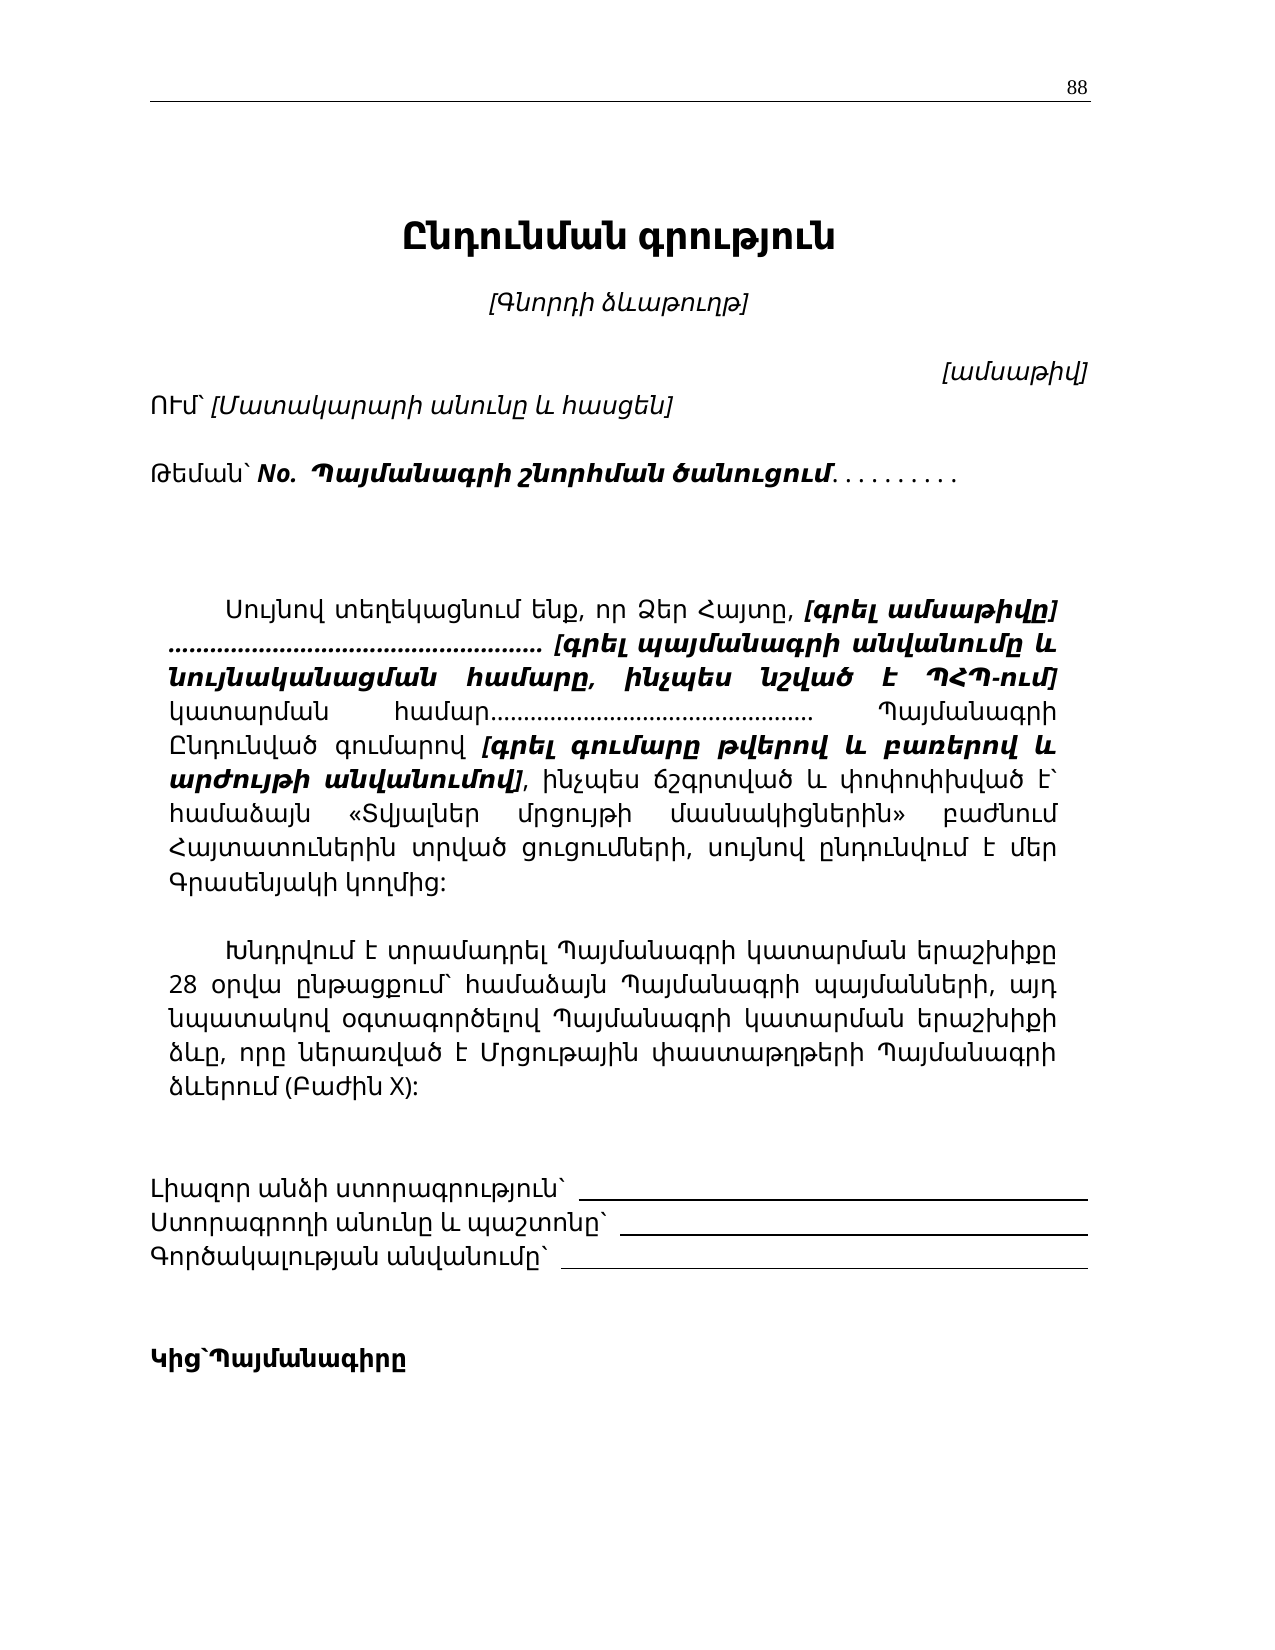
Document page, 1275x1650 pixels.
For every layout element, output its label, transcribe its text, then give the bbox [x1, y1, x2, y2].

text Գործակալության անվանումը` [150, 1239, 1087, 1273]
text ՈՒմ` [Մատակարարի անունը և հասցեն] [150, 387, 1087, 421]
text Խնդրվում է տրամադրել Պայմանագրի կատարման երաշխիքը 28 օրվա ընթացքում` համաձայն Պայմանագրի պայմանների, այդ նպատակով օգտագործելով Պայմանագրի կատարման երաշխիքի ձևը, որը ներառված է Մրցութային փաստաթղթերի Պայմանագրի ձևերում (Բաժին X): [169, 932, 1057, 1103]
text Կից`Պայմանագիրը [150, 1341, 1087, 1375]
text Ընդունման գրություն [150, 209, 1087, 260]
text [ամսաթիվ] [150, 353, 1087, 387]
text Լիազոր անձի ստորագրություն` [150, 1171, 1087, 1205]
text Ստորագրողի անունը և պաշտոնը` [150, 1205, 1087, 1239]
text [Գնորդի ձևաթուղթ] [150, 285, 1087, 319]
text Թեման` No. Պայմանագրի շնորհման ծանուցում. . . . . . . . . . [150, 455, 1057, 489]
text Սույնով տեղեկացնում ենք, որ Ձեր Հայտը, [գրել ամսաթիվը] ……………………………………………… [գրել պայմանագրի անվանումը և նույնականացման համարը, ինչպես նշված է ՊՀՊ-ում] կատարման համար…………..…………………………….. Պայմանագրի Ընդունված գումարով [գրել գումարը թվերով և բառերով և արժույթի անվանումով], ինչպես ճշգրտված և փոփոփխված է` համաձայն «Տվյալներ մրցույթի մասնակիցներին» բաժնում Հայտատուներին տրված ցուցումների, սույնով ընդունվում է մեր Գրասենյակի կողմից: [169, 592, 1057, 898]
